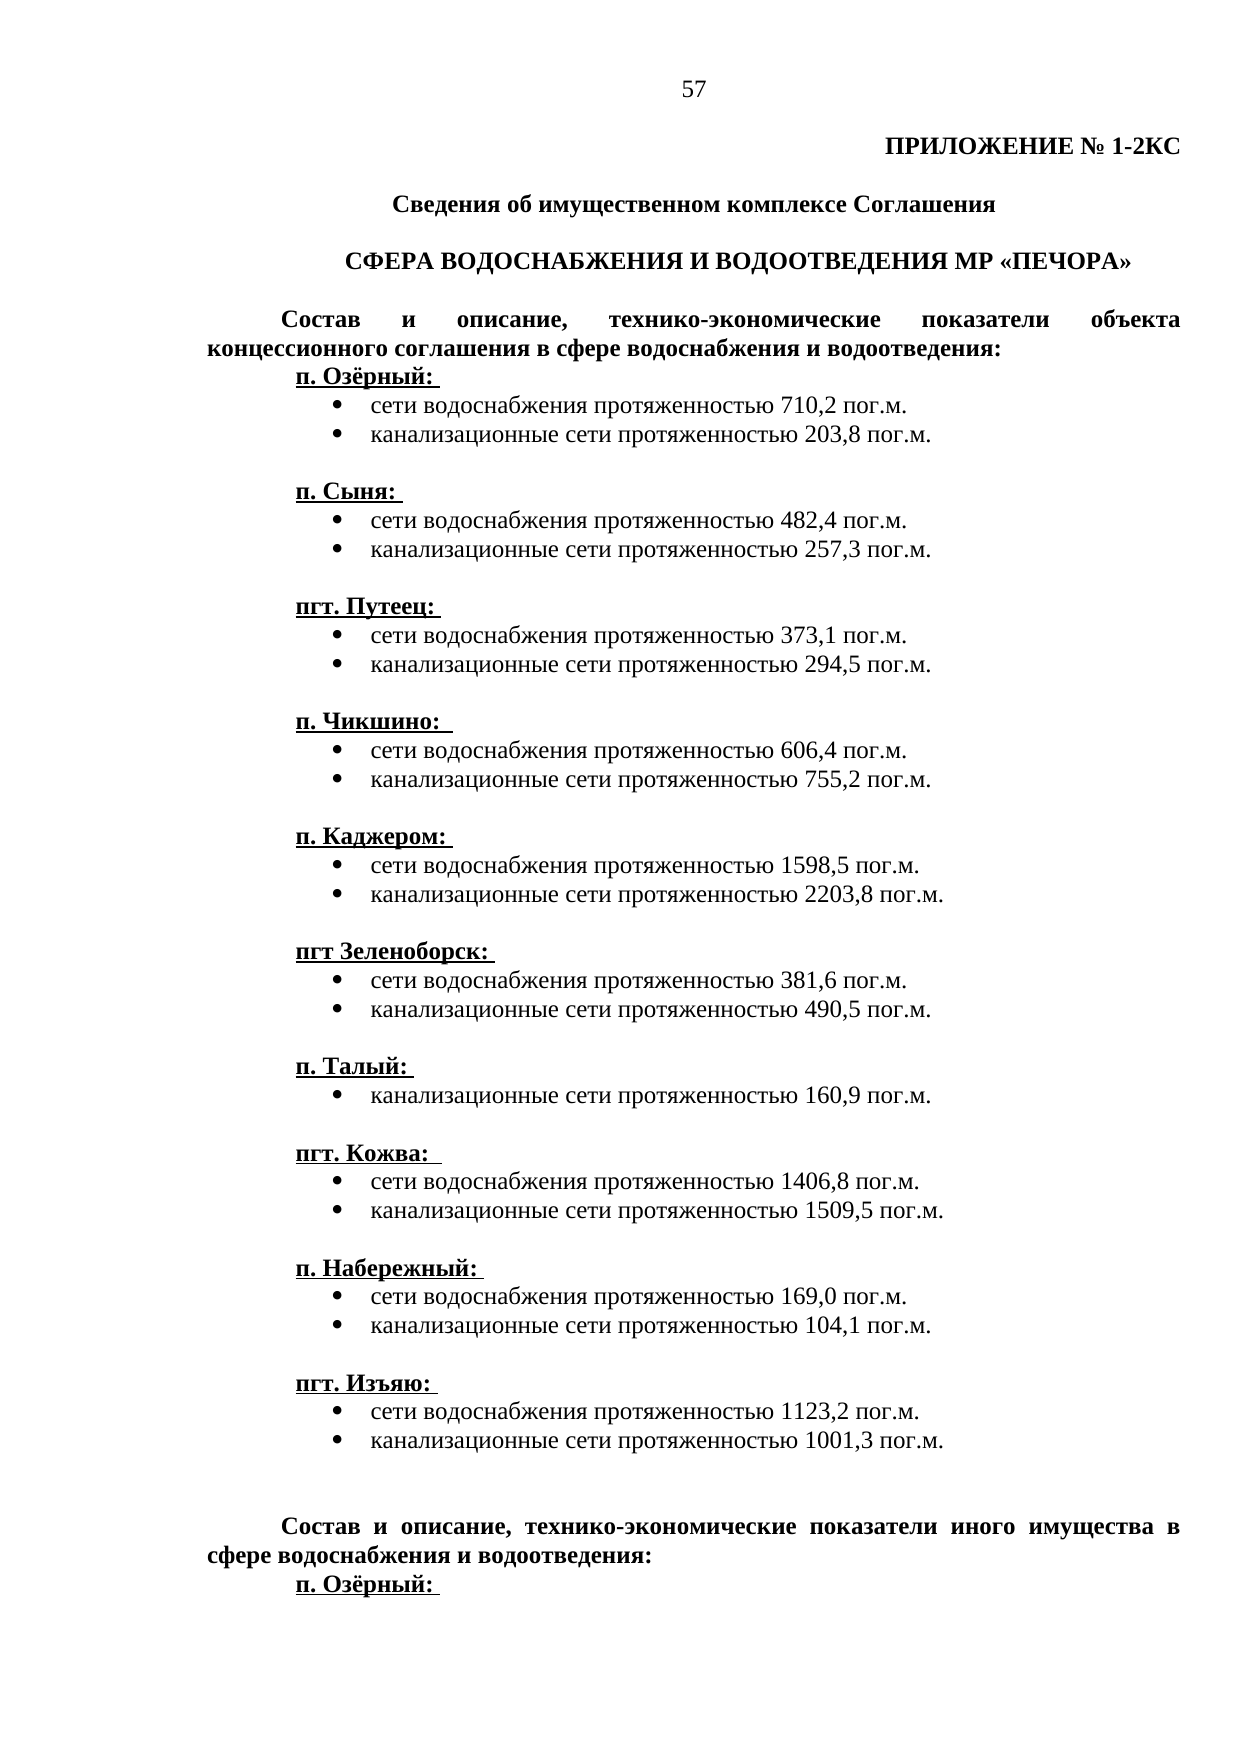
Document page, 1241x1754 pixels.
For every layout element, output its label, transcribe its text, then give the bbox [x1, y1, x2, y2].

list сети водоснабжения протяженностью 169,0 пог.м. [333, 1281, 1181, 1310]
list канализационные сети протяженностью 1001,3 пог.м. [333, 1425, 1181, 1454]
list канализационные сети протяженностью 2203,8 пог.м. [333, 879, 1181, 908]
text п. Озёрный: [207, 361, 1181, 390]
list канализационные сети протяженностью 160,9 пог.м. [333, 1080, 1181, 1109]
list канализационные сети протяженностью 1509,5 пог.м. [333, 1195, 1181, 1224]
list канализационные сети протяженностью 104,1 пог.м. [333, 1310, 1181, 1339]
list канализационные сети протяженностью 294,5 пог.м. [333, 649, 1181, 678]
text Сведения об имущественном комплексе Соглашения [207, 189, 1181, 218]
list сети водоснабжения протяженностью 606,4 пог.м. [333, 735, 1181, 764]
text пгт Зеленоборск: [207, 936, 1181, 965]
list сети водоснабжения протяженностью 482,4 пог.м. [333, 505, 1181, 534]
text п. Озёрный: [207, 1569, 1181, 1598]
list канализационные сети протяженностью 257,3 пог.м. [333, 534, 1181, 563]
subtitle ПРИЛОЖЕНИЕ № 1-2КС [207, 131, 1181, 160]
list канализационные сети протяженностью 203,8 пог.м. [333, 419, 1181, 448]
text п. Каджером: [207, 821, 1181, 850]
text п. Чикшино: [207, 706, 1181, 735]
list сети водоснабжения протяженностью 381,6 пог.м. [333, 965, 1181, 994]
text п. Набережный: [207, 1253, 1181, 1281]
text п. Талый: [207, 1051, 1181, 1080]
list сети водоснабжения протяженностью 373,1 пог.м. [333, 620, 1181, 649]
text пгт. Кожва: [207, 1138, 1181, 1166]
text п. Сыня: [207, 476, 1181, 505]
text Состав и описание, технико-экономические показатели иного имущества в сфере водоснабжения и водоотведения: [207, 1511, 1181, 1569]
text пгт. Путеец: [207, 591, 1181, 620]
text СФЕРА ВОДОСНАБЖЕНИЯ И ВОДООТВЕДЕНИЯ МР «ПЕЧОРА» [207, 246, 1181, 275]
list сети водоснабжения протяженностью 1598,5 пог.м. [333, 850, 1181, 879]
list сети водоснабжения протяженностью 1123,2 пог.м. [333, 1396, 1181, 1425]
text пгт. Изъяю: [207, 1368, 1181, 1396]
list канализационные сети протяженностью 490,5 пог.м. [333, 994, 1181, 1023]
list сети водоснабжения протяженностью 1406,8 пог.м. [333, 1166, 1181, 1195]
list сети водоснабжения протяженностью 710,2 пог.м. [333, 390, 1181, 419]
text Состав и описание, технико-экономические показатели объекта концессионного соглашения в сфере водоснабжения и водоотведения: [207, 304, 1181, 361]
list канализационные сети протяженностью 755,2 пог.м. [333, 764, 1181, 793]
